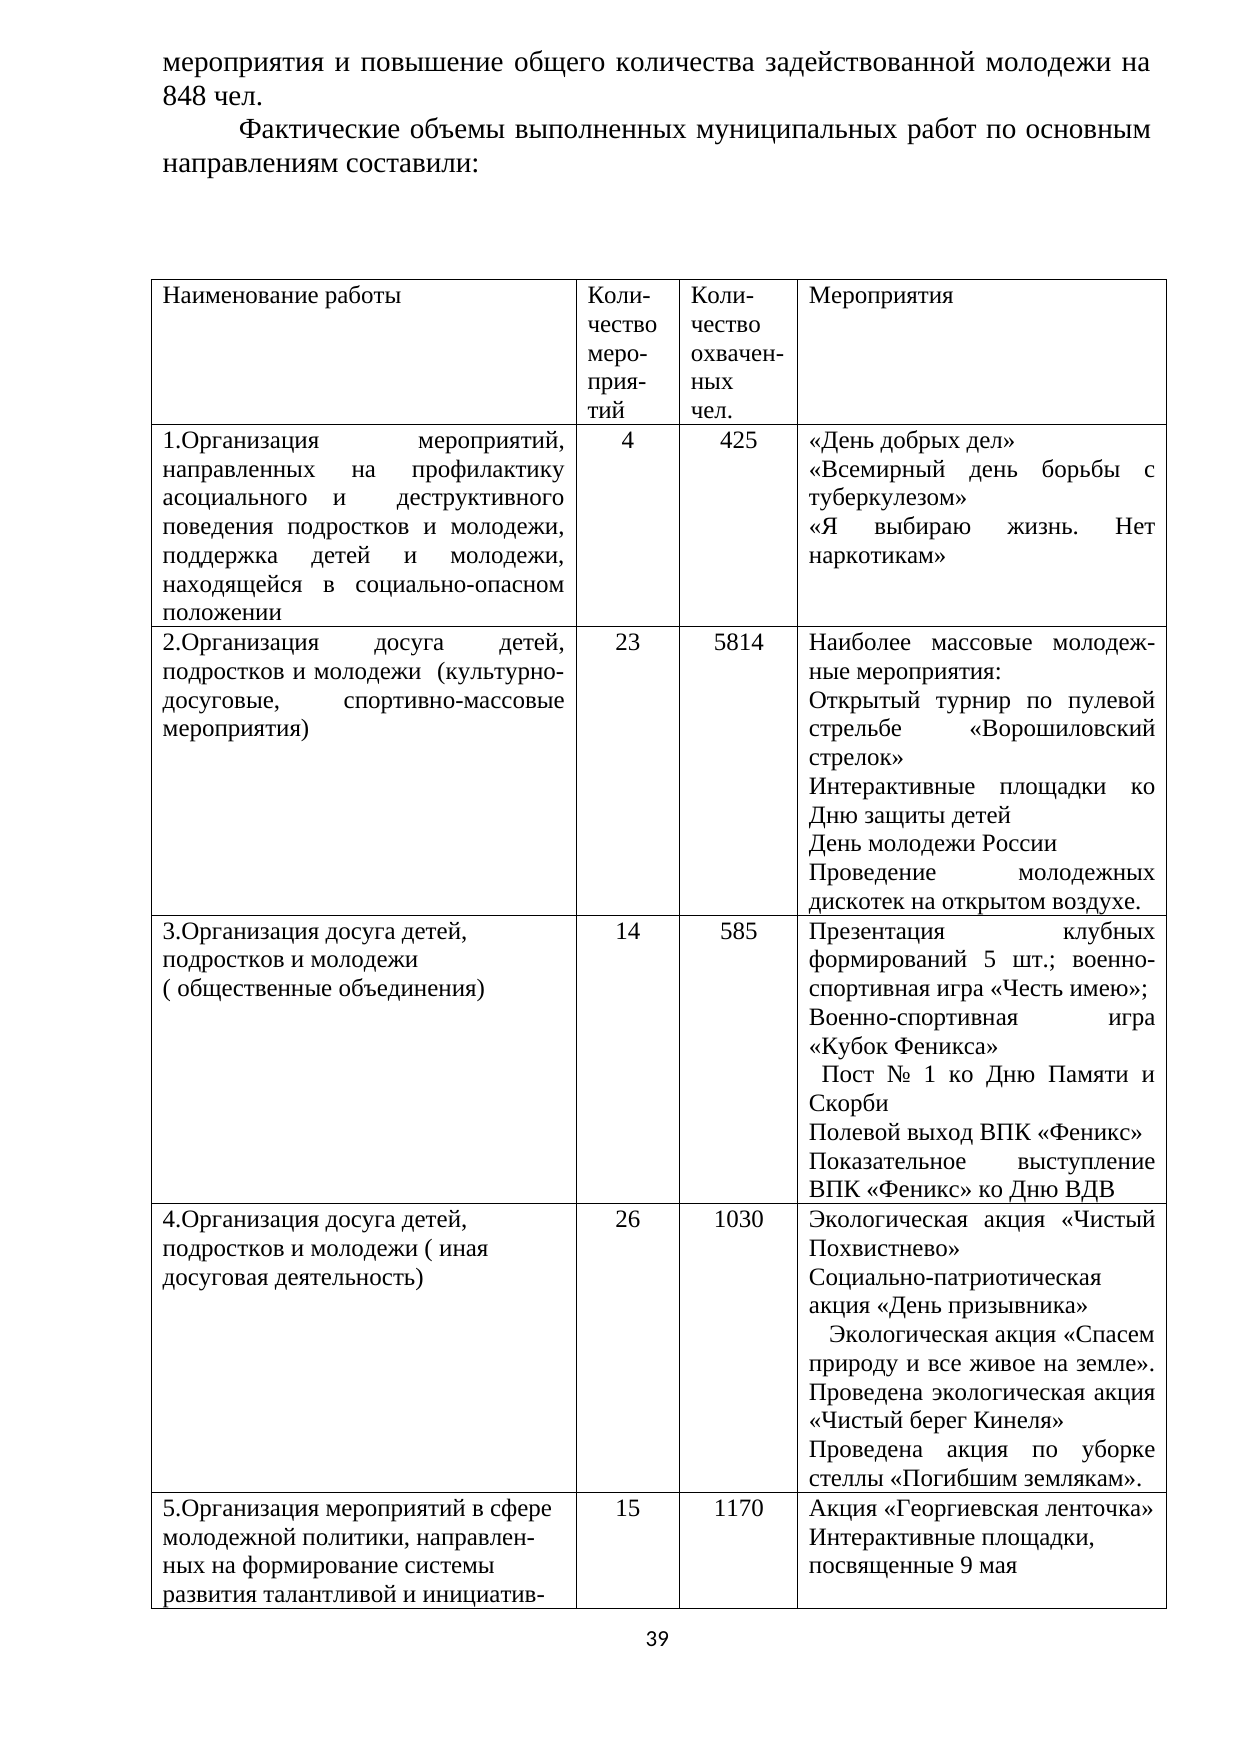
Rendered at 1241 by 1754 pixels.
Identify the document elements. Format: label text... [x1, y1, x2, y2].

table_cell 26 [577, 1204, 679, 1492]
table_cell 5814 [680, 627, 797, 915]
table_cell Презентация клубных формирований 5 шт.; военно-спортивная игра «Честь имею»; Военно-спортивная игра «Кубок Феникса» Пост № 1 ко Дню Памяти и Скорби Полевой выход ВПК «Феникс» Показательное выступление ВПК «Феникс» ко Дню ВДВ [798, 916, 1166, 1203]
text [162, 44, 1152, 111]
table_cell 14 [577, 916, 679, 1203]
table_cell 1030 [680, 1204, 797, 1492]
table_cell 2.Организация досуга детей, подростков и молодежи (культурно-досуговые, спортивно-массовые мероприятия) [152, 627, 576, 915]
text Фактические объемы выполненных муниципальных работ по основным направлениям составили: [162, 111, 1152, 178]
table_header Мероприятия [798, 280, 1166, 424]
table_cell 1.Организация мероприятий, направленных на профилактику асоциального и деструктивного поведения подростков и молодежи, поддержка детей и молодежи, находящейся в социально-опасном положении [152, 425, 576, 626]
table_cell 4.Организация досуга детей, подростков и молодежи ( иная досуговая деятельность) [152, 1204, 576, 1492]
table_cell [798, 1493, 1166, 1608]
table_cell 585 [680, 916, 797, 1203]
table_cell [152, 1493, 576, 1608]
table_cell 23 [577, 627, 679, 915]
table_cell Наиболее массовые молодеж-ные мероприятия: Открытый турнир по пулевой стрельбе «Ворошиловский стрелок» Интерактивные площадки ко Дню защиты детей День молодежи России Проведение молодежных дискотек на открытом воздухе. [798, 627, 1166, 915]
table_cell Экологическая акция «Чистый Похвистнево» Социально-патриотическая акция «День призывника» Экологическая акция «Спасем природу и все живое на земле». Проведена экологическая акция «Чистый берег Кинеля» Проведена акция по уборке стеллы «Погибшим землякам». [798, 1204, 1166, 1492]
table_cell 1170 [680, 1493, 797, 1608]
table_cell «День добрых дел» «Всемирный день борьбы с туберкулезом» «Я выбираю жизнь. Нет наркотикам» [798, 425, 1166, 626]
table_cell 4 [577, 425, 679, 626]
table_header Коли-чество охвачен-ных чел. [680, 280, 797, 424]
table_cell 425 [680, 425, 797, 626]
table_header Коли-чество меро-прия-тий [577, 280, 679, 424]
table_cell 3.Организация досуга детей, подростков и молодежи ( общественные объединения) [152, 916, 576, 1203]
table_header Наименование работы [152, 280, 576, 424]
table_cell 15 [577, 1493, 679, 1608]
